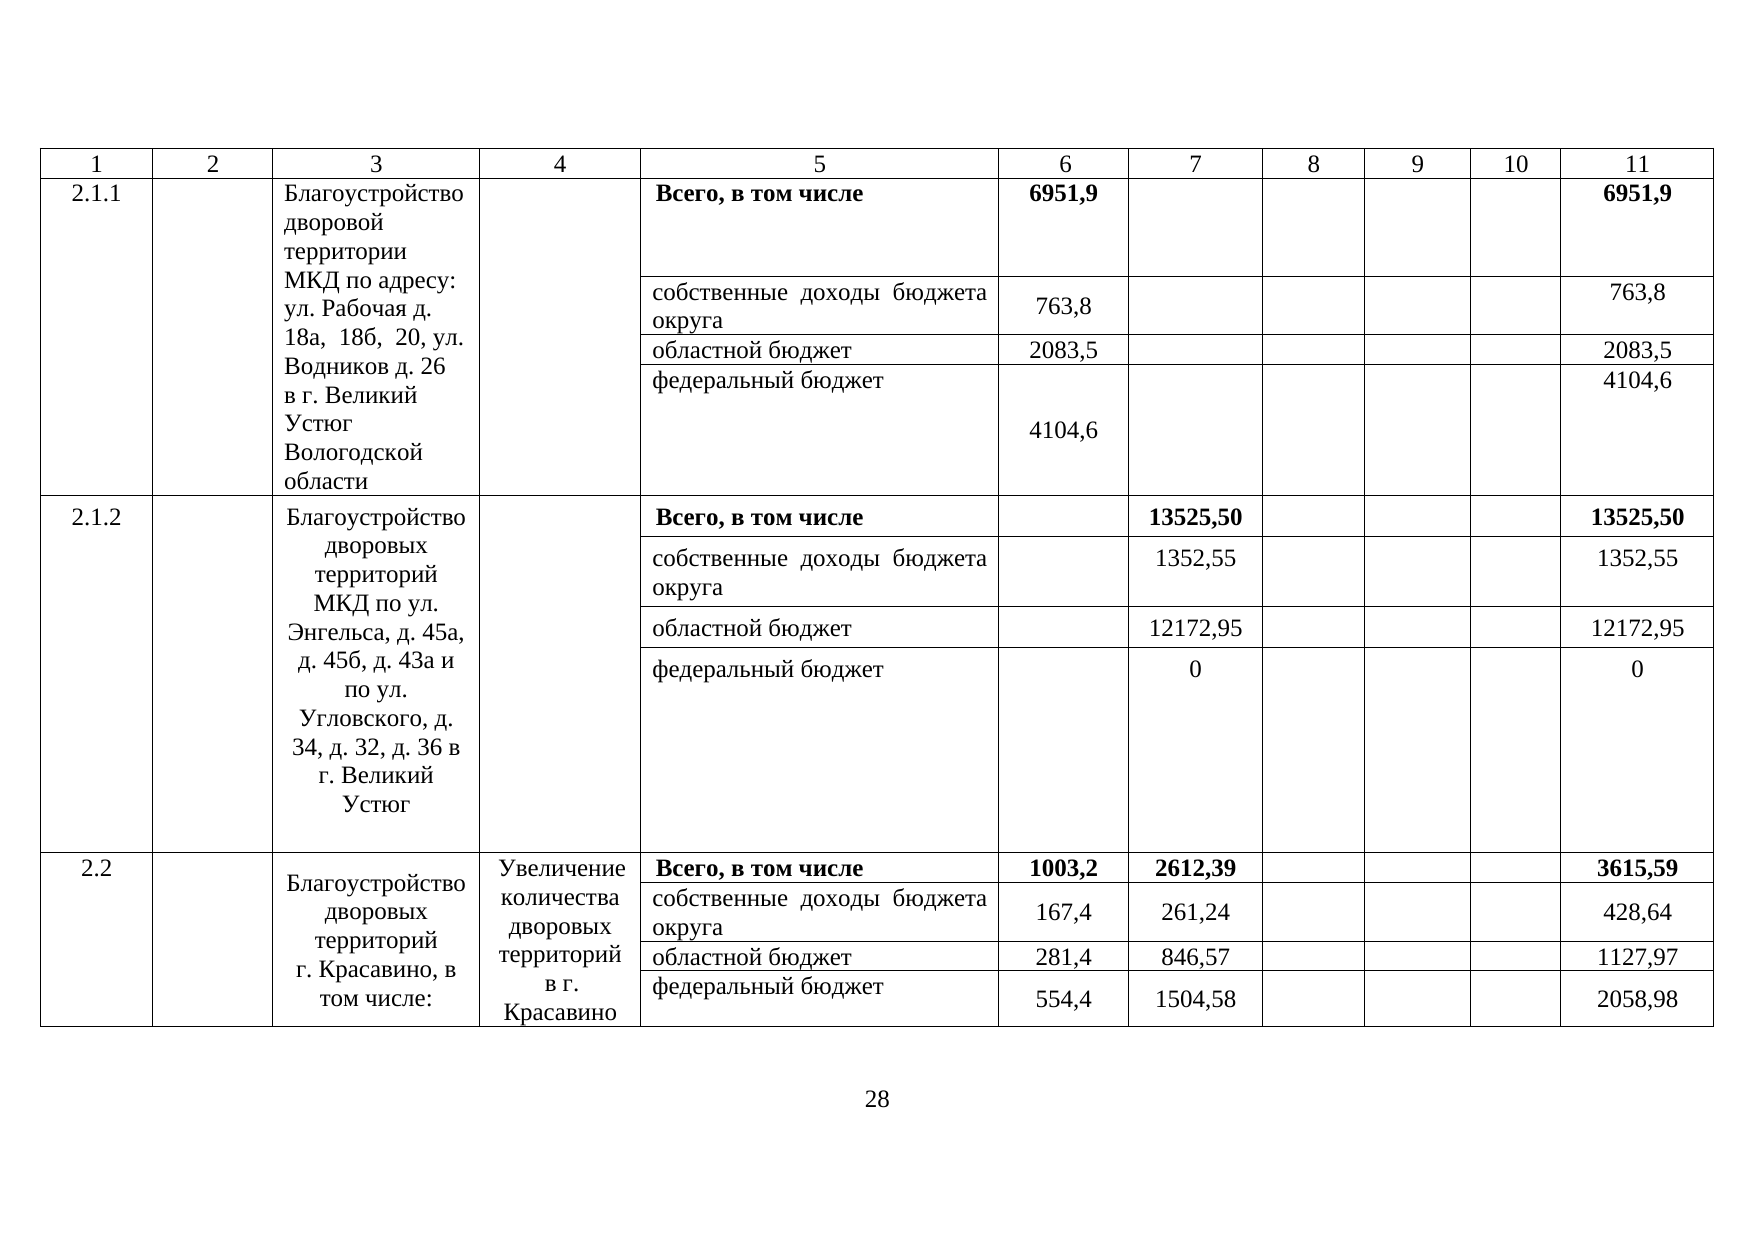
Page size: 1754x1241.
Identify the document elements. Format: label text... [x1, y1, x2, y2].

table_cell областной бюджет [641, 335, 998, 364]
table_cell 12172,95 [1129, 607, 1262, 647]
table_cell федеральный бюджет [641, 648, 998, 852]
table_cell [1471, 883, 1560, 941]
table_cell 6951,9 [1561, 179, 1713, 276]
table_cell [153, 853, 272, 1026]
table_cell [1263, 496, 1364, 536]
table_cell [1471, 971, 1560, 1026]
table_cell [999, 607, 1128, 647]
table_cell [1471, 365, 1560, 495]
table_cell [1263, 971, 1364, 1026]
table_header 9 [1365, 149, 1470, 177]
table_cell 6951,9 [999, 179, 1128, 276]
table_header 2 [153, 149, 272, 177]
table_cell [1365, 971, 1470, 1026]
table_cell 4104,6 [1561, 365, 1713, 495]
table_cell 13525,50 [1561, 496, 1713, 536]
table_cell [1365, 537, 1470, 606]
table_cell [1365, 335, 1470, 364]
table_cell 0 [1561, 648, 1713, 852]
table_header 1 [41, 149, 152, 177]
table_header 10 [1471, 149, 1560, 177]
table_cell собственные доходы бюджета округа [641, 883, 998, 941]
table_header 7 [1129, 149, 1262, 177]
table_cell 1003,2 [999, 853, 1128, 882]
table_cell [999, 537, 1128, 606]
table_cell [1471, 537, 1560, 606]
table_cell [1365, 648, 1470, 852]
table_cell [1129, 365, 1262, 495]
table_cell 4104,6 [999, 365, 1128, 495]
table_cell [999, 496, 1128, 536]
table_cell [1365, 277, 1470, 334]
table_cell 2.1.1 [41, 179, 152, 495]
table_cell 1352,55 [1129, 537, 1262, 606]
table_cell [1471, 853, 1560, 882]
table_cell собственные доходы бюджета округа [641, 277, 998, 334]
table_cell Всего, в том числе [641, 853, 998, 882]
table_header 6 [999, 149, 1128, 177]
table_cell [480, 496, 640, 852]
table_cell [1365, 179, 1470, 276]
table_cell [1263, 365, 1364, 495]
table_cell Всего, в том числе [641, 179, 998, 276]
table_cell Благоустройство дворовой территории МКД по адресу: ул. Рабочая д. 18а, 18б, 20, ул. Водников д. 26 в г. Великий Устюг Вологодской области [273, 179, 479, 495]
table_cell 12172,95 [1561, 607, 1713, 647]
table_header 4 [480, 149, 640, 177]
table_cell 1504,58 [1129, 971, 1262, 1026]
table_cell собственные доходы бюджета округа [641, 537, 998, 606]
table_cell [1263, 648, 1364, 852]
table_cell 261,24 [1129, 883, 1262, 941]
table_cell [1471, 648, 1560, 852]
table_cell [1263, 179, 1364, 276]
table_cell [1471, 277, 1560, 334]
table_cell [153, 179, 272, 495]
table_cell [1471, 179, 1560, 276]
table_cell областной бюджет [641, 607, 998, 647]
table_header 11 [1561, 149, 1713, 177]
table_header 8 [1263, 149, 1364, 177]
table_cell [1471, 942, 1560, 970]
table_cell 1127,97 [1561, 942, 1713, 970]
table_cell [1365, 607, 1470, 647]
table_cell [1263, 883, 1364, 941]
table_cell 13525,50 [1129, 496, 1262, 536]
table_cell [1365, 942, 1470, 970]
table_cell 167,4 [999, 883, 1128, 941]
table_cell [1263, 607, 1364, 647]
table_cell 763,8 [1561, 277, 1713, 334]
table_cell 428,64 [1561, 883, 1713, 941]
table_cell [153, 496, 272, 852]
table_cell Благоустройство дворовых территорий МКД по ул. Энгельса, д. 45а, д. 45б, д. 43а и по ул. Угловского, д. 34, д. 32, д. 36 в г. Великий Устюг [273, 496, 479, 852]
table_cell 554,4 [999, 971, 1128, 1026]
table_header 5 [641, 149, 998, 177]
table_cell областной бюджет [641, 942, 998, 970]
table_cell [1263, 277, 1364, 334]
table_cell [1365, 853, 1470, 882]
table_cell [1263, 335, 1364, 364]
table_header 3 [273, 149, 479, 177]
table_cell 2058,98 [1561, 971, 1713, 1026]
table_cell [1263, 853, 1364, 882]
table_cell [1129, 179, 1262, 276]
table_cell [1263, 942, 1364, 970]
table_cell [999, 648, 1128, 852]
table_cell 846,57 [1129, 942, 1262, 970]
table_cell 2.1.2 [41, 496, 152, 852]
table_cell [1365, 496, 1470, 536]
table_cell Увеличение количества дворовых территорий в г. Красавино [480, 853, 640, 1026]
table_cell 3615,59 [1561, 853, 1713, 882]
table_cell 2612,39 [1129, 853, 1262, 882]
table_cell [1365, 365, 1470, 495]
table_cell [1471, 335, 1560, 364]
table_cell Всего, в том числе [641, 496, 998, 536]
table_cell [1129, 335, 1262, 364]
table_cell 0 [1129, 648, 1262, 852]
table_cell федеральный бюджет [641, 365, 998, 495]
table_cell [1471, 496, 1560, 536]
table_cell [480, 179, 640, 495]
text 28 [89, 1084, 1665, 1113]
table_cell 2.2 [41, 853, 152, 1026]
table_cell Благоустройство дворовых территорий г. Красавино, в том числе: [273, 853, 479, 1026]
table_cell 2083,5 [1561, 335, 1713, 364]
table_cell 281,4 [999, 942, 1128, 970]
table_cell [1263, 537, 1364, 606]
table_cell [1129, 277, 1262, 334]
table_cell 763,8 [999, 277, 1128, 334]
table_cell федеральный бюджет [641, 971, 998, 1026]
table_cell 1352,55 [1561, 537, 1713, 606]
table_cell [1365, 883, 1470, 941]
table_cell 2083,5 [999, 335, 1128, 364]
table_cell [1471, 607, 1560, 647]
